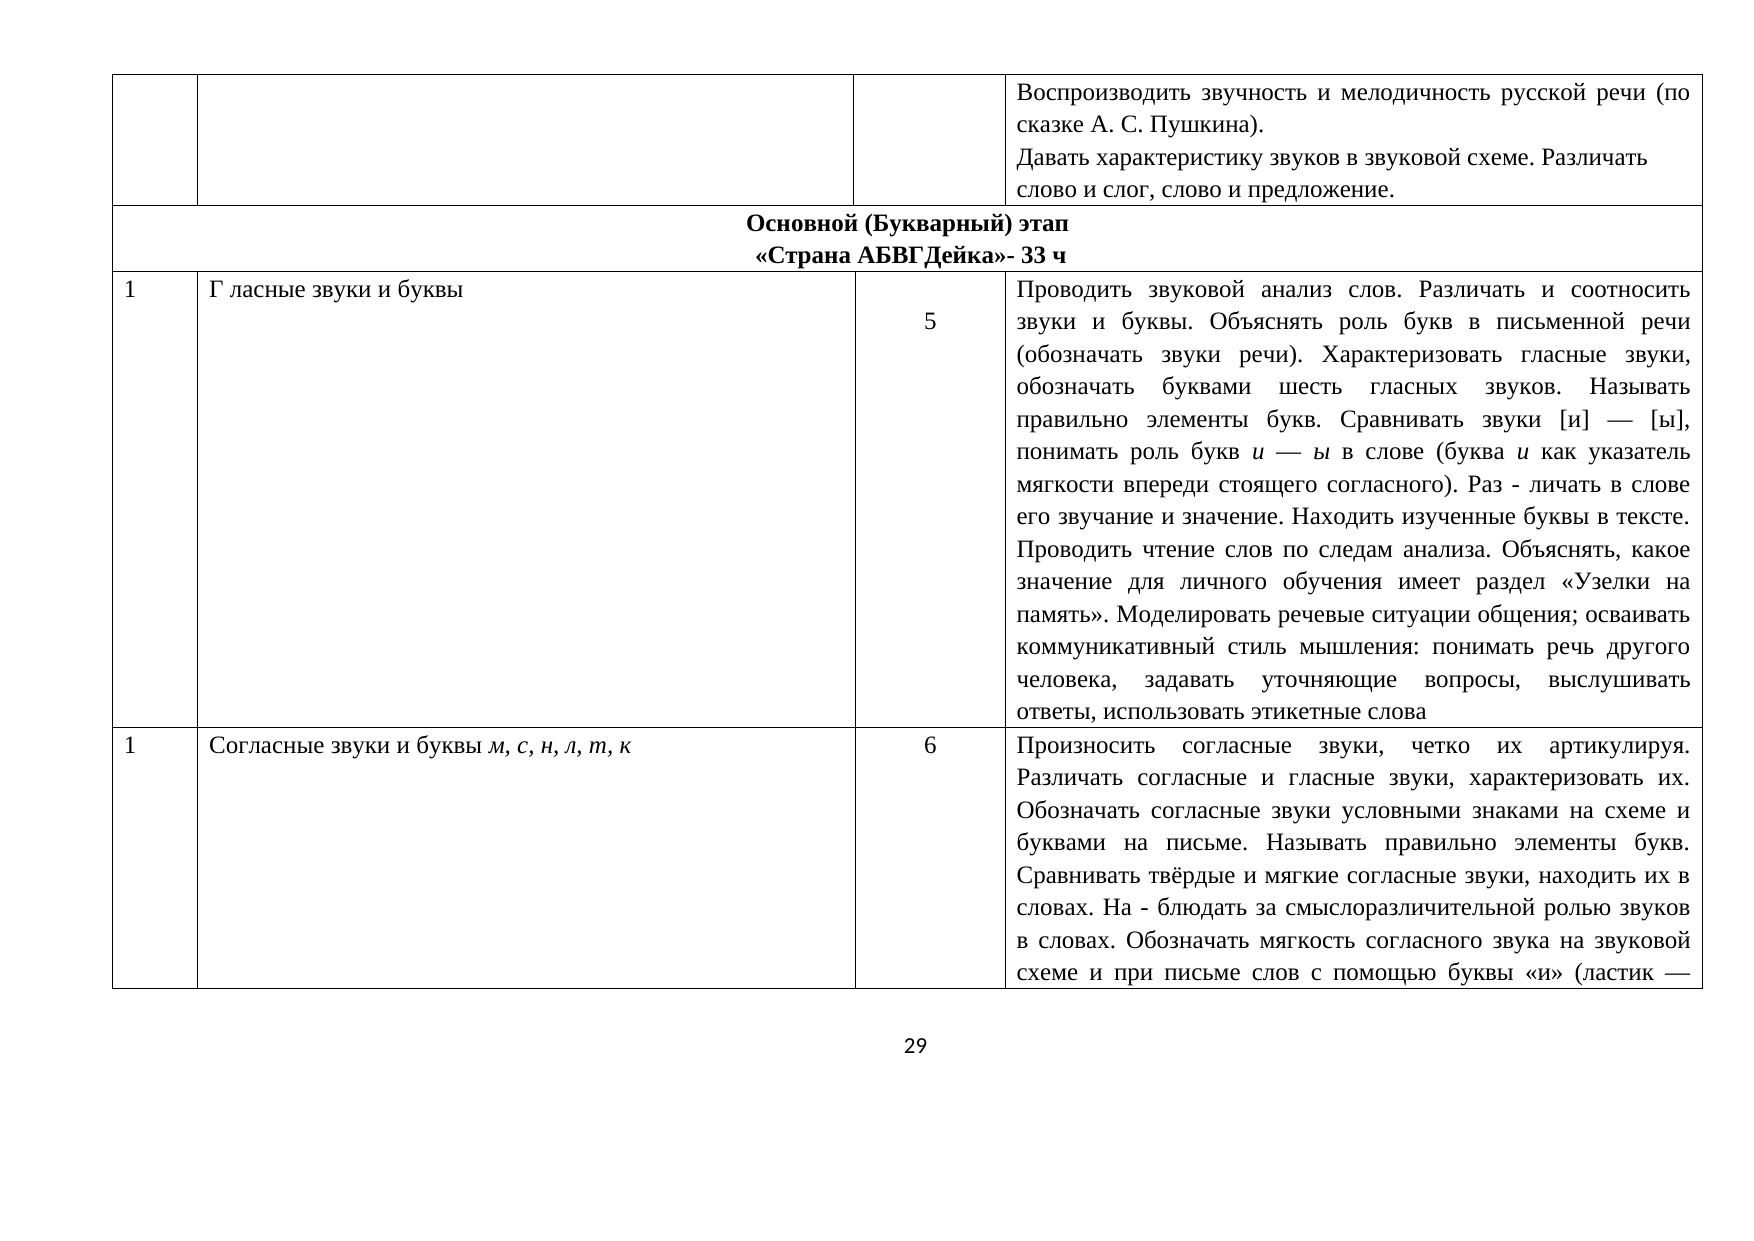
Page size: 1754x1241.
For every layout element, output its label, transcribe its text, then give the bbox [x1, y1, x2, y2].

table_cell 5 [856, 272, 1005, 727]
table_cell Основной (Букварный) этап «Страна АБВГДейка»- 33 ч [113, 206, 1702, 271]
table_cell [198, 728, 855, 988]
table_cell 1 [113, 75, 197, 205]
table_cell 6 [856, 728, 1005, 988]
table_cell Проводить звуковой анализ слов. Различать и соотносить звуки и буквы. Объяснять роль букв в письменной речи (обозначать звуки речи). Характеризовать гласные звуки, обозначать буквами шесть гласных звуков. Называть правильно элементы букв. Сравнивать звуки [и] — [ы], понимать роль букв и — ы в слове (буква и как указатель мягкости впереди стоящего согласного). Раз - личать в слове его звучание и значение. Находить изученные буквы в тексте. Проводить чтение слов по следам анализа. Объяснять, какое значение для личного обучения имеет раздел «Узелки на память». Моделировать речевые ситуации общения; осваивать коммуникативный стиль мышления: понимать речь другого человека, задавать уточняющие вопросы, выслушивать ответы, использовать этикетные слова [1006, 272, 1702, 727]
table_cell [1006, 75, 1702, 205]
table_cell 3 [854, 75, 1005, 205]
table_cell Г ласные звуки и буквы [198, 272, 855, 727]
table_cell 1 [113, 728, 197, 988]
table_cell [1006, 728, 1702, 988]
table_cell 1 [113, 272, 197, 727]
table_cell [198, 75, 853, 205]
